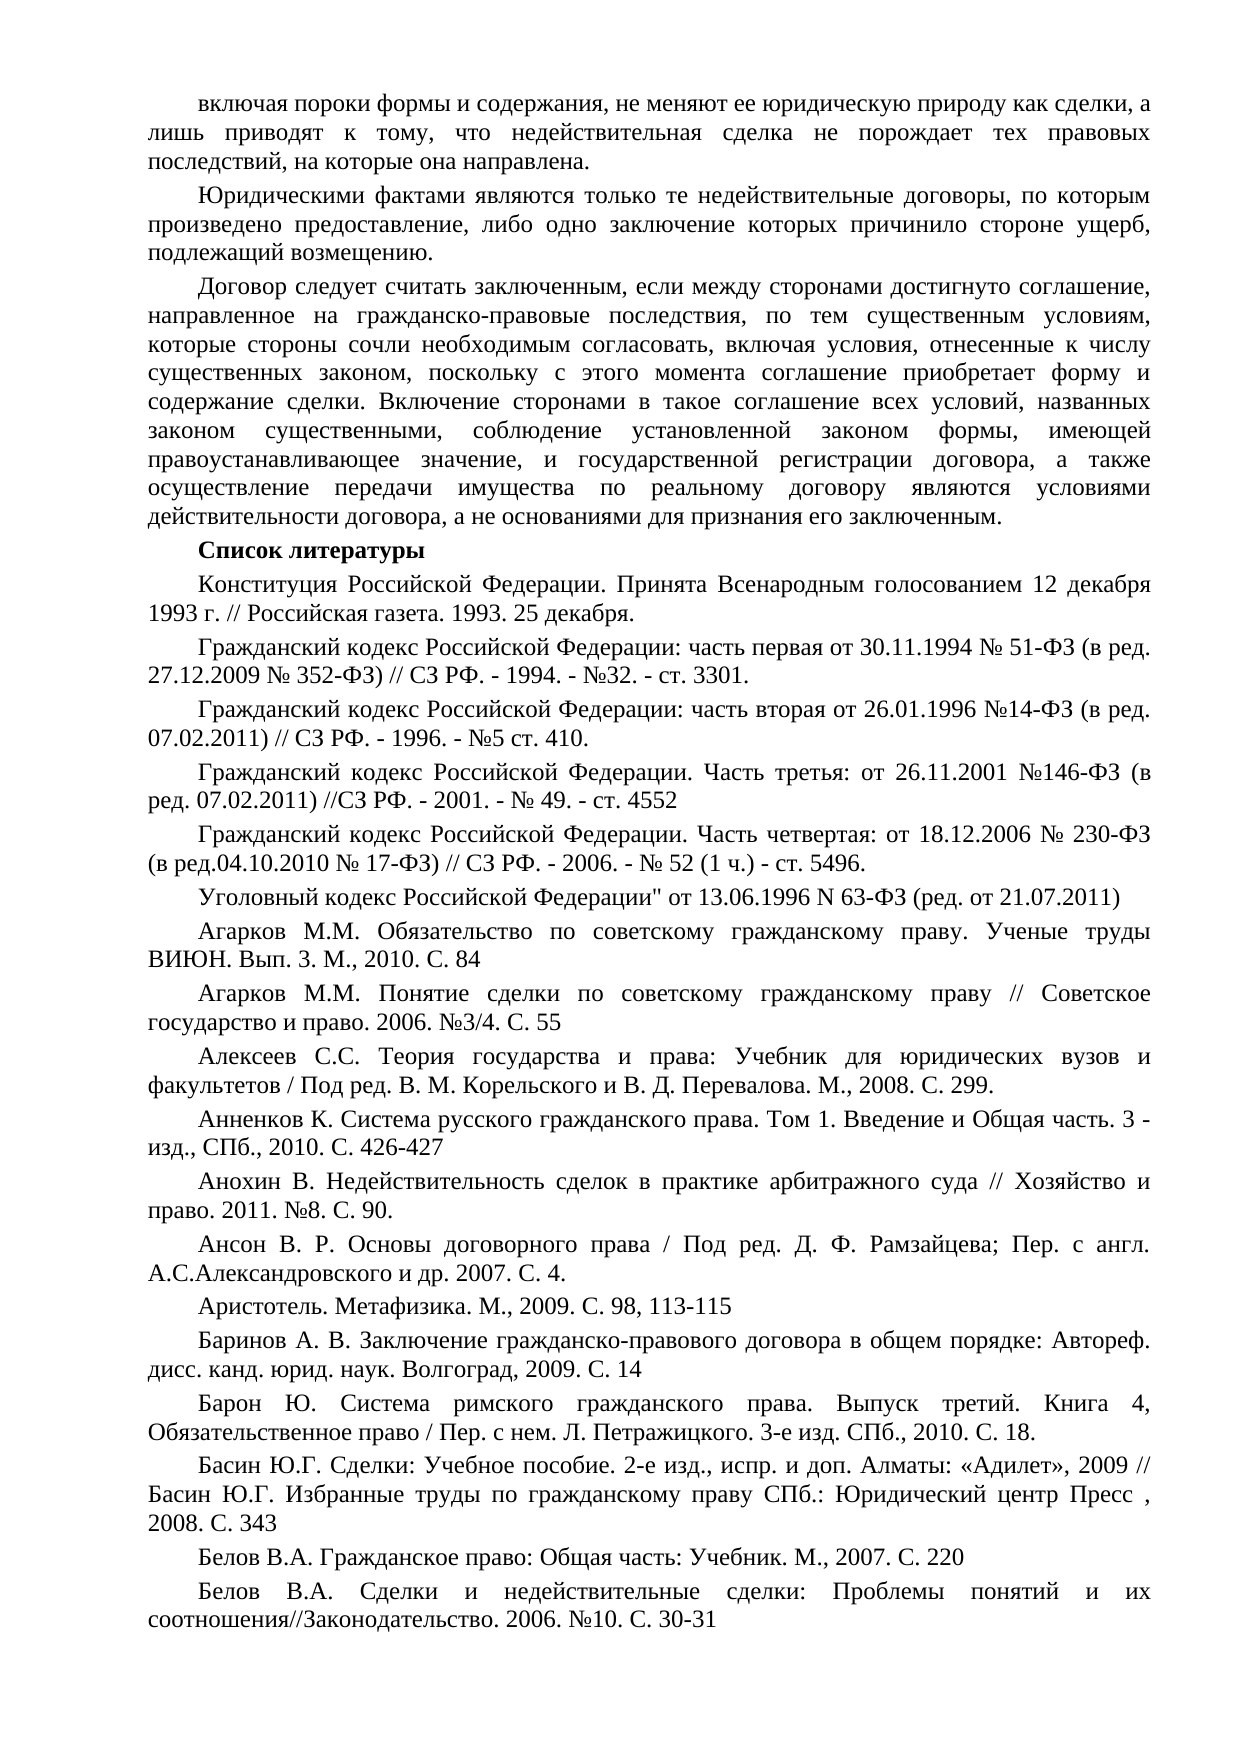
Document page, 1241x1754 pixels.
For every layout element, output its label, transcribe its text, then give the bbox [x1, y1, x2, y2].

text Договор следует считать заключенным, если между сторонами достигнуто соглашение, направленное на гражданско-правовые последствия, по тем существенным условиям, которые стороны сочли необходимым согласовать, включая условия, отнесенные к числу существенных законом, поскольку с этого момента соглашение приобретает форму и содержание сделки. Включение сторонами в такое соглашение всех условий, названных законом существенными, соблюдение установленной законом формы, имеющей правоустанавливающее значение, и государственной регистрации договора, а также осуществление передачи имущества по реальному договору являются условиями действительности договора, а не основаниями для признания его заключенным. [148, 271, 1152, 530]
text Анохин В. Недействительность сделок в практике арбитражного суда // Хозяйство и право. 2011. №8. С. 90. [148, 1166, 1152, 1224]
text Белов В.А. Гражданское право: Общая часть: Учебник. М., 2007. С. 220 [148, 1542, 1152, 1571]
text Конституция Российской Федерации. Принята Всенародным голосованием 12 декабря 1993 г. // Российская газета. 1993. 25 декабря. [148, 569, 1152, 626]
text Анненков К. Система русского гражданского права. Том 1. Введение и Общая часть. 3 - изд., СПб., 2010. С. 426-427 [148, 1104, 1152, 1161]
text Гражданский кодекс Российской Федерации: часть первая от 30.11.1994 № 51-ФЗ (в ред. 27.12.2009 № 352-ФЗ) // СЗ РФ. - 1994. - №32. - ст. 3301. [148, 632, 1152, 689]
text Агарков M.M. Понятие сделки по советскому гражданскому праву // Советское государство и право. 2006. №3/4. С. 55 [148, 978, 1152, 1036]
text включая пороки формы и содержания, не меняют ее юридическую природу как сделки, а лишь приводят к тому, что недействительная сделка не порождает тех правовых последствий, на которые она направлена. [148, 88, 1152, 175]
text Алексеев С.С. Теория государства и права: Учебник для юридических вузов и факультетов / Под ред. В. М. Корельского и В. Д. Перевалова. М., 2008. С. 299. [148, 1041, 1152, 1098]
text Ансон В. Р. Основы договорного права / Под ред. Д. Ф. Рамзайцева; Пер. с англ. А.С.Александровского и др. 2007. С. 4. [148, 1229, 1152, 1286]
text Список литературы [148, 535, 1152, 564]
text Баринов А. В. Заключение гражданско-правового договора в общем порядке: Автореф. дисс. канд. юрид. наук. Волгоград, 2009. С. 14 [148, 1325, 1152, 1383]
text Уголовный кодекс Российской Федерации" от 13.06.1996 N 63-ФЗ (ред. от 21.07.2011) [148, 882, 1152, 911]
text Белов В.А. Сделки и недействительные сделки: Проблемы понятий и их соотношения//Законодательство. 2006. №10. С. 30-31 [148, 1576, 1152, 1633]
text Аристотель. Метафизика. M., 2009. С. 98, 113-115 [148, 1291, 1152, 1320]
text Юридическими фактами являются только те недействительные договоры, по которым произведено предоставление, либо одно заключение которых причинило стороне ущерб, подлежащий возмещению. [148, 180, 1152, 266]
text Барон Ю. Система римского гражданского права. Выпуск третий. Книга 4, Обязательственное право / Пер. с нем. Л. Петражицкого. 3-е изд. СПб., 2010. С. 18. [148, 1388, 1152, 1445]
text Гражданский кодекс Российской Федерации: часть вторая от 26.01.1996 №14-ФЗ (в ред. 07.02.2011) // СЗ РФ. - 1996. - №5 ст. 410. [148, 694, 1152, 752]
text Басин Ю.Г. Сделки: Учебное пособие. 2-е изд., испр. и доп. Алматы: «Адилет», 2009 // Басин Ю.Г. Избранные труды по гражданскому праву СПб.: Юридический центр Пресс , 2008. С. 343 [148, 1451, 1152, 1537]
text Гражданский кодекс Российской Федерации. Часть третья: от 26.11.2001 №146-ФЗ (в ред. 07.02.2011) //СЗ РФ. - 2001. - № 49. - ст. 4552 [148, 757, 1152, 814]
text Агарков М.М. Обязательство по советскому гражданскому праву. Ученые труды ВИЮН. Вып. 3. М., 2010. С. 84 [148, 916, 1152, 973]
text Гражданский кодекс Российской Федерации. Часть четвертая: от 18.12.2006 № 230-ФЗ (в ред.04.10.2010 № 17-ФЗ) // СЗ РФ. - 2006. - № 52 (1 ч.) - ст. 5496. [148, 819, 1152, 877]
